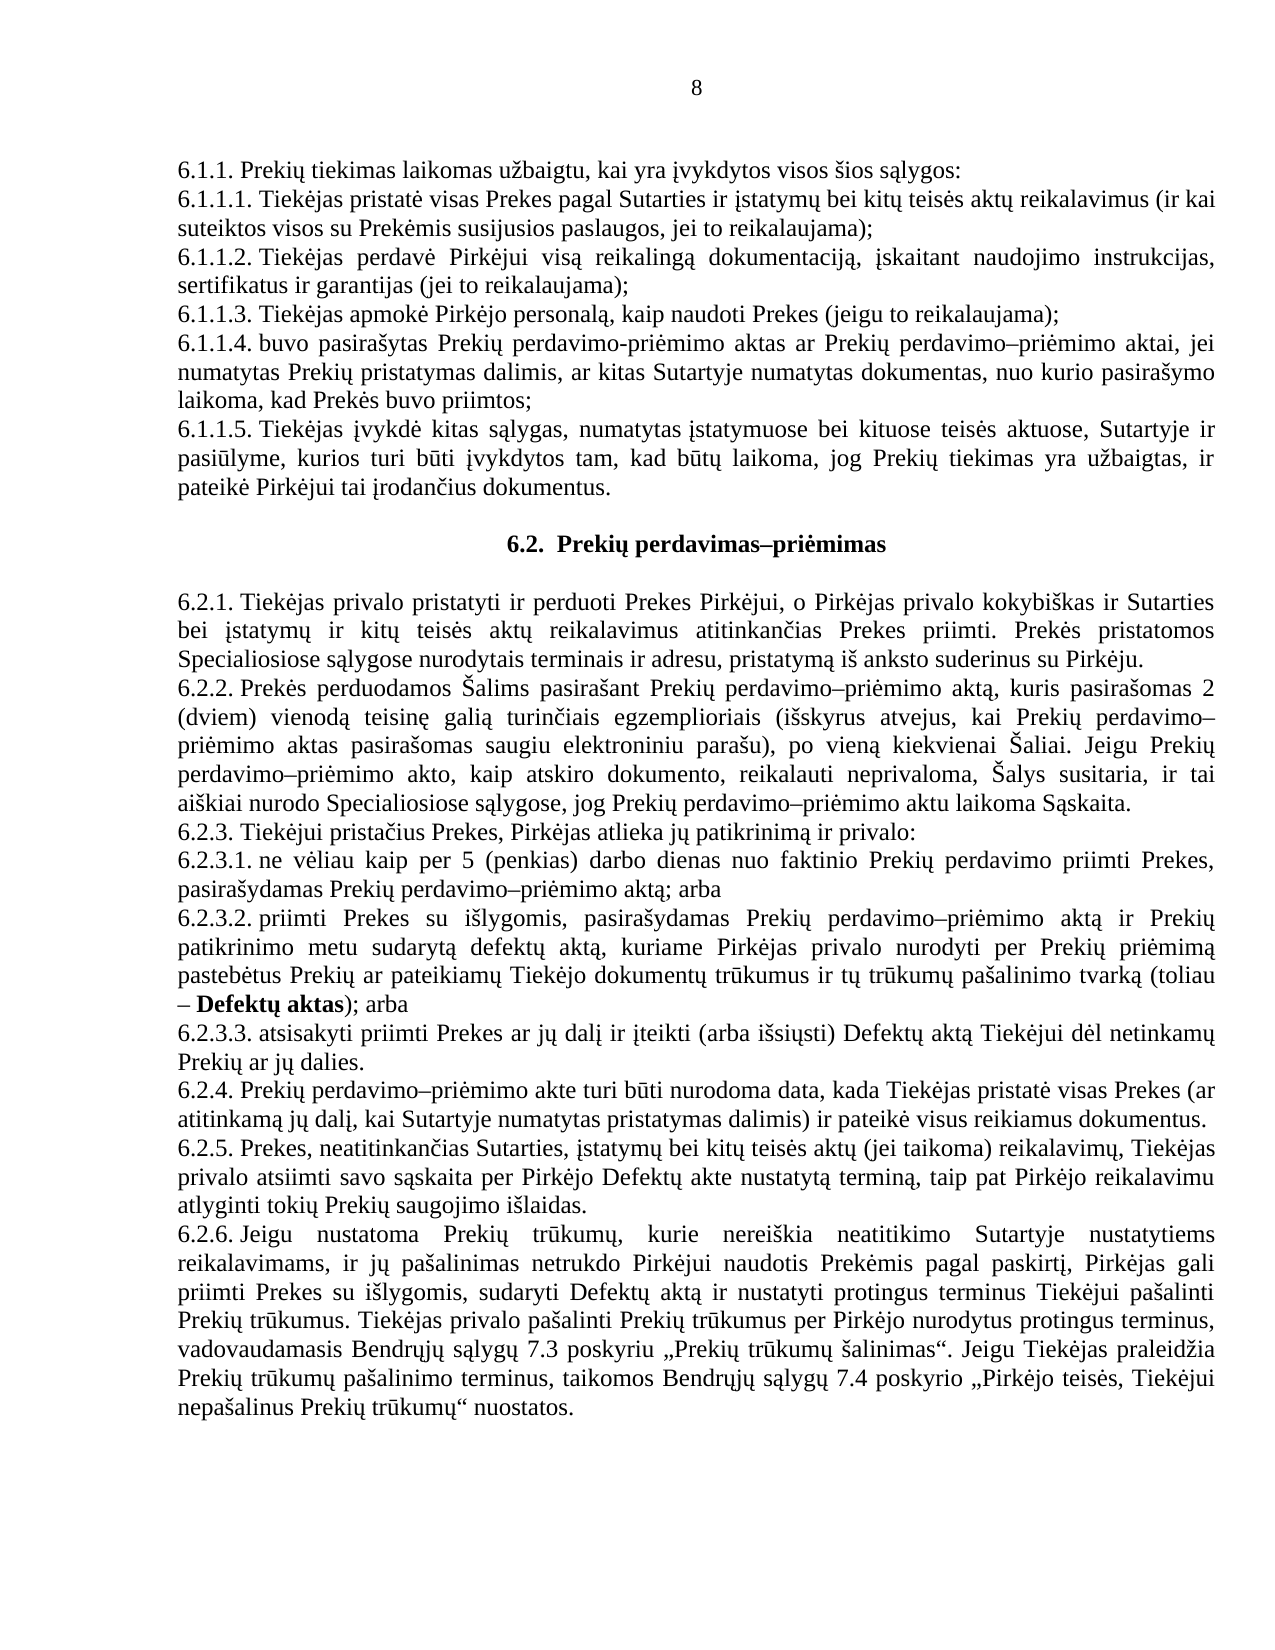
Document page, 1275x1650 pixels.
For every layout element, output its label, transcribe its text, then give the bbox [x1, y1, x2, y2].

text 6.1.1.5. Tiekėjas įvykdė kitas sąlygas, numatytas įstatymuose bei kituose teisės aktuose, Sutartyje ir pasiūlyme, kurios turi būti įvykdytos tam, kad būtų laikoma, jog Prekių tiekimas yra užbaigtas, ir pateikė Pirkėjui tai įrodančius dokumentus. [177, 414, 1216, 500]
text 6.2.6. Jeigu nustatoma Prekių trūkumų, kurie nereiškia neatitikimo Sutartyje nustatytiems reikalavimams, ir jų pašalinimas netrukdo Pirkėjui naudotis Prekėmis pagal paskirtį, Pirkėjas gali priimti Prekes su išlygomis, sudaryti Defektų aktą ir nustatyti protingus terminus Tiekėjui pašalinti Prekių trūkumus. Tiekėjas privalo pašalinti Prekių trūkumus per Pirkėjo nurodytus protingus terminus, vadovaudamasis Bendrųjų sąlygų 7.3 poskyriu „Prekių trūkumų šalinimas“. Jeigu Tiekėjas praleidžia Prekių trūkumų pašalinimo terminus, taikomos Bendrųjų sąlygų 7.4 poskyrio „Pirkėjo teisės, Tiekėjui nepašalinus Prekių trūkumų“ nuostatos. [177, 1219, 1216, 1420]
text 6.1.1.3. Tiekėjas apmokė Pirkėjo personalą, kaip naudoti Prekes (jeigu to reikalaujama); [177, 299, 1216, 328]
text 6.2.3. Tiekėjui pristačius Prekes, Pirkėjas atlieka jų patikrinimą ir privalo: [177, 817, 1216, 845]
text 6.1.1.2. Tiekėjas perdavė Pirkėjui visą reikalingą dokumentaciją, įskaitant naudojimo instrukcijas, sertifikatus ir garantijas (jei to reikalaujama); [177, 242, 1216, 299]
text 6.1.1.4. buvo pasirašytas Prekių perdavimo-priėmimo aktas ar Prekių perdavimo–priėmimo aktai, jei numatytas Prekių pristatymas dalimis, ar kitas Sutartyje numatytas dokumentas, nuo kurio pasirašymo laikoma, kad Prekės buvo priimtos; [177, 328, 1216, 414]
text 6.2.3.2. priimti Prekes su išlygomis, pasirašydamas Prekių perdavimo–priėmimo aktą ir Prekių patikrinimo metu sudarytą defektų aktą, kuriame Pirkėjas privalo nurodyti per Prekių priėmimą pastebėtus Prekių ar pateikiamų Tiekėjo dokumentų trūkumus ir tų trūkumų pašalinimo tvarką (toliau – Defektų aktas); arba [177, 903, 1216, 1018]
text 6.2. Prekių perdavimas–priėmimas [177, 529, 1216, 558]
text 6.2.5. Prekes, neatitinkančias Sutarties, įstatymų bei kitų teisės aktų (jei taikoma) reikalavimų, Tiekėjas privalo atsiimti savo sąskaita per Pirkėjo Defektų akte nustatytą terminą, taip pat Pirkėjo reikalavimu atlyginti tokių Prekių saugojimo išlaidas. [177, 1133, 1216, 1219]
text 6.1.1.1. Tiekėjas pristatė visas Prekes pagal Sutarties ir įstatymų bei kitų teisės aktų reikalavimus (ir kai suteiktos visos su Prekėmis susijusios paslaugos, jei to reikalaujama); [177, 184, 1216, 242]
text 6.2.3.3. atsisakyti priimti Prekes ar jų dalį ir įteikti (arba išsiųsti) Defektų aktą Tiekėjui dėl netinkamų Prekių ar jų dalies. [177, 1018, 1216, 1075]
text 6.2.3.1. ne vėliau kaip per 5 (penkias) darbo dienas nuo faktinio Prekių perdavimo priimti Prekes, pasirašydamas Prekių perdavimo–priėmimo aktą; arba [177, 845, 1216, 903]
text 6.2.4. Prekių perdavimo–priėmimo akte turi būti nurodoma data, kada Tiekėjas pristatė visas Prekes (ar atitinkamą jų dalį, kai Sutartyje numatytas pristatymas dalimis) ir pateikė visus reikiamus dokumentus. [177, 1075, 1216, 1133]
text 6.2.1. Tiekėjas privalo pristatyti ir perduoti Prekes Pirkėjui, o Pirkėjas privalo kokybiškas ir Sutarties bei įstatymų ir kitų teisės aktų reikalavimus atitinkančias Prekes priimti. Prekės pristatomos Specialiosiose sąlygose nurodytais terminais ir adresu, pristatymą iš anksto suderinus su Pirkėju. [177, 587, 1216, 673]
text 6.2.2. Prekės perduodamos Šalims pasirašant Prekių perdavimo–priėmimo aktą, kuris pasirašomas 2 (dviem) vienodą teisinę galią turinčiais egzemplioriais (išskyrus atvejus, kai Prekių perdavimo–priėmimo aktas pasirašomas saugiu elektroniniu parašu), po vieną kiekvienai Šaliai. Jeigu Prekių perdavimo–priėmimo akto, kaip atskiro dokumento, reikalauti neprivaloma, Šalys susitaria, ir tai aiškiai nurodo Specialiosiose sąlygose, jog Prekių perdavimo–priėmimo aktu laikoma Sąskaita. [177, 673, 1216, 817]
text 6.1.1. Prekių tiekimas laikomas užbaigtu, kai yra įvykdytos visos šios sąlygos: [177, 155, 1216, 184]
